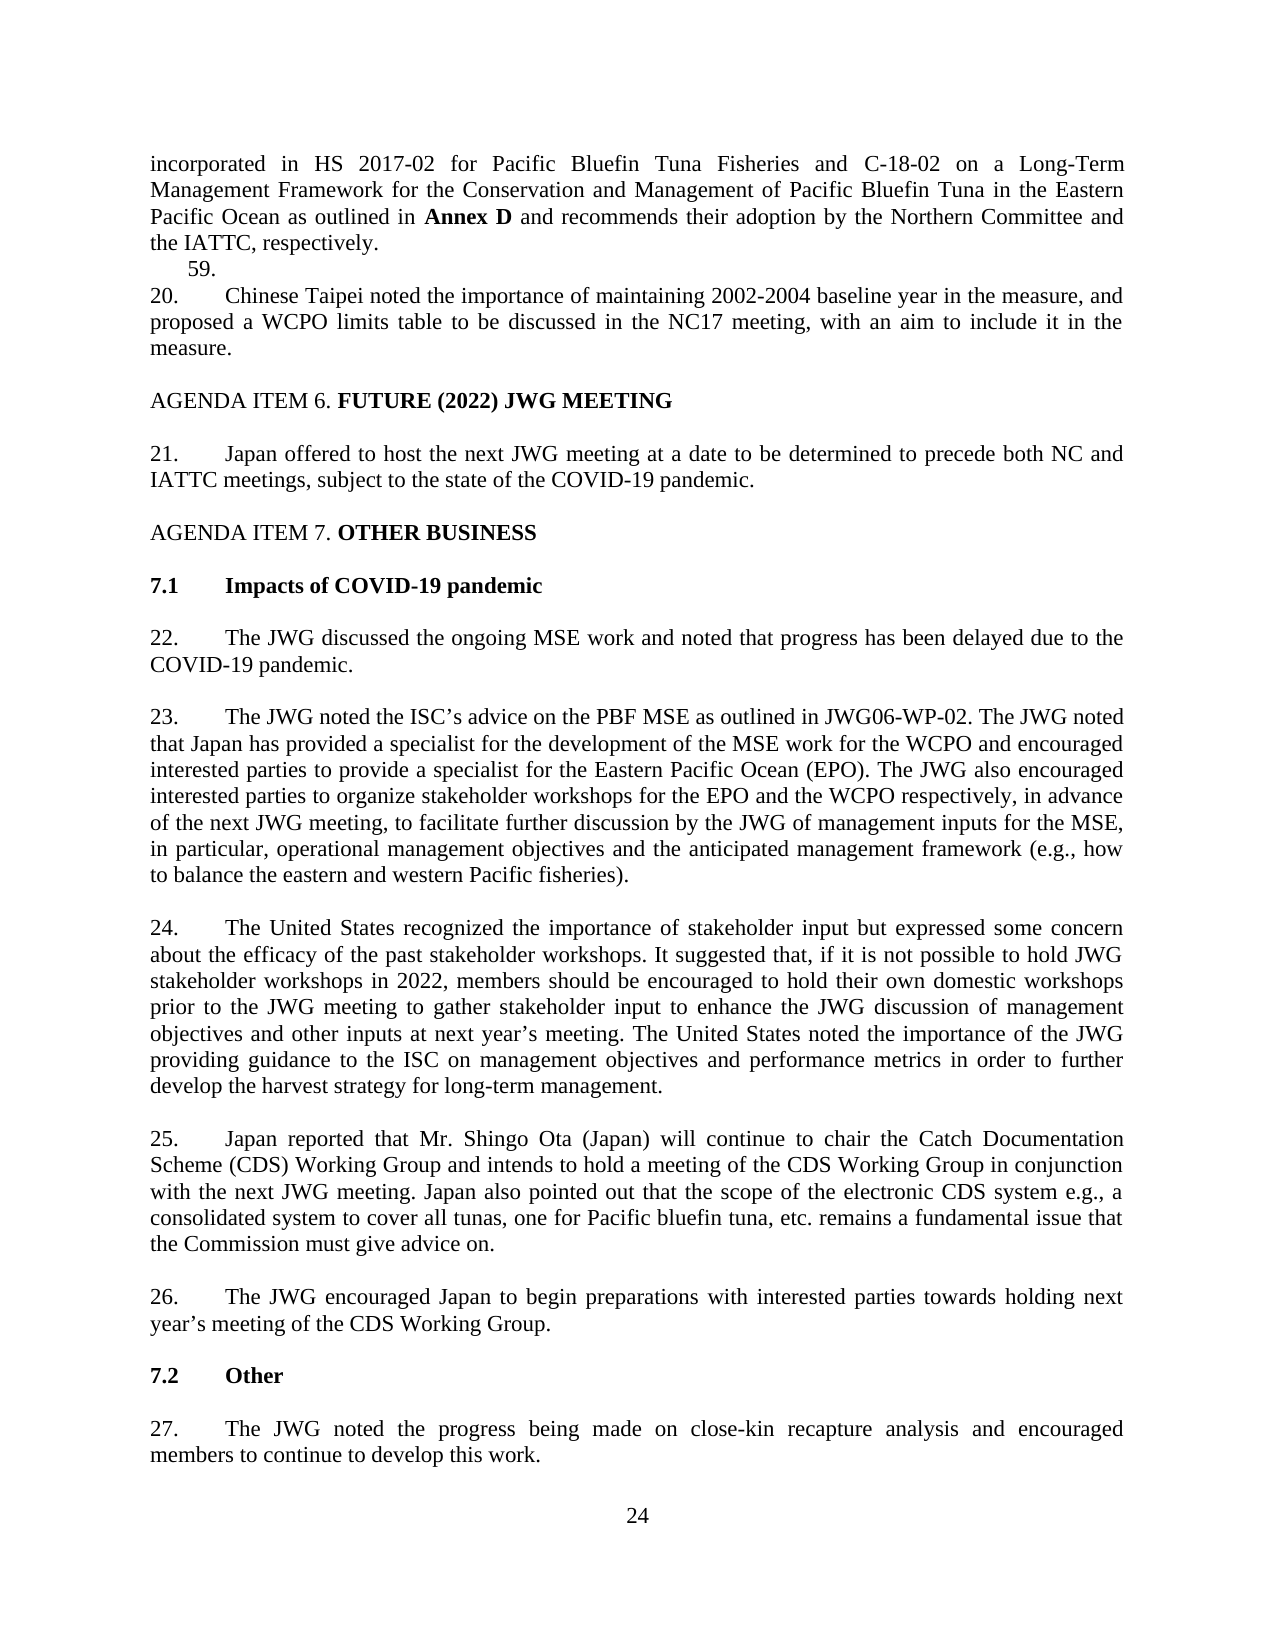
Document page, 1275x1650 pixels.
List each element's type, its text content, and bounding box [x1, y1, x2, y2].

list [150, 150, 1125, 255]
list The United States recognized the importance of stakeholder input but expressed some concern about the efficacy of the past stakeholder workshops. It suggested that, if it is not possible to hold JWG stakeholder workshops in 2022, members should be encouraged to hold their own domestic workshops prior to the JWG meeting to gather stakeholder input to enhance the JWG discussion of management objectives and other inputs at next year’s meeting. The United States noted the importance of the JWG providing guidance to the ISC on management objectives and performance metrics in order to further develop the harvest strategy for long-term management. [150, 914, 1125, 1099]
text 7.1 Impacts of COVID-19 pandemic [150, 572, 1125, 598]
subtitle Other business [150, 519, 1125, 545]
list The JWG discussed the ongoing MSE work and noted that progress has been delayed due to the COVID-19 pandemic. [150, 624, 1125, 677]
list The JWG noted the ISC’s advice on the PBF MSE as outlined in JWG06-WP-02. The JWG noted that Japan has provided a specialist for the development of the MSE work for the WCPO and encouraged interested parties to provide a specialist for the Eastern Pacific Ocean (EPO). The JWG also encouraged interested parties to organize stakeholder workshops for the EPO and the WCPO respectively, in advance of the next JWG meeting, to facilitate further discussion by the JWG of management inputs for the MSE, in particular, operational management objectives and the anticipated management framework (e.g., how to balance the eastern and western Pacific fisheries). [150, 703, 1125, 888]
list Japan reported that Mr. Shingo Ota (Japan) will continue to chair the Catch Documentation Scheme (CDS) Working Group and intends to hold a meeting of the CDS Working Group in conjunction with the next JWG meeting. Japan also pointed out that the scope of the electronic CDS system e.g., a consolidated system to cover all tunas, one for Pacific bluefin tuna, etc. remains a fundamental issue that the Commission must give advice on. [150, 1125, 1125, 1257]
list Chinese Taipei noted the importance of maintaining 2002-2004 baseline year in the measure, and proposed a WCPO limits table to be discussed in the NC17 meeting, with an aim to include it in the measure. [150, 282, 1125, 361]
list Japan offered to host the next JWG meeting at a date to be determined to precede both NC and IATTC meetings, subject to the state of the COVID-19 pandemic. [150, 440, 1125, 493]
list The JWG encouraged Japan to begin preparations with interested parties towards holding next year’s meeting of the CDS Working Group. [150, 1283, 1125, 1336]
list The JWG noted the progress being made on close-kin recapture analysis and encouraged members to continue to develop this work. [150, 1415, 1125, 1468]
text 7.2 Other [150, 1362, 1125, 1389]
subtitle Future (2022) JWG meeting [150, 387, 1125, 413]
